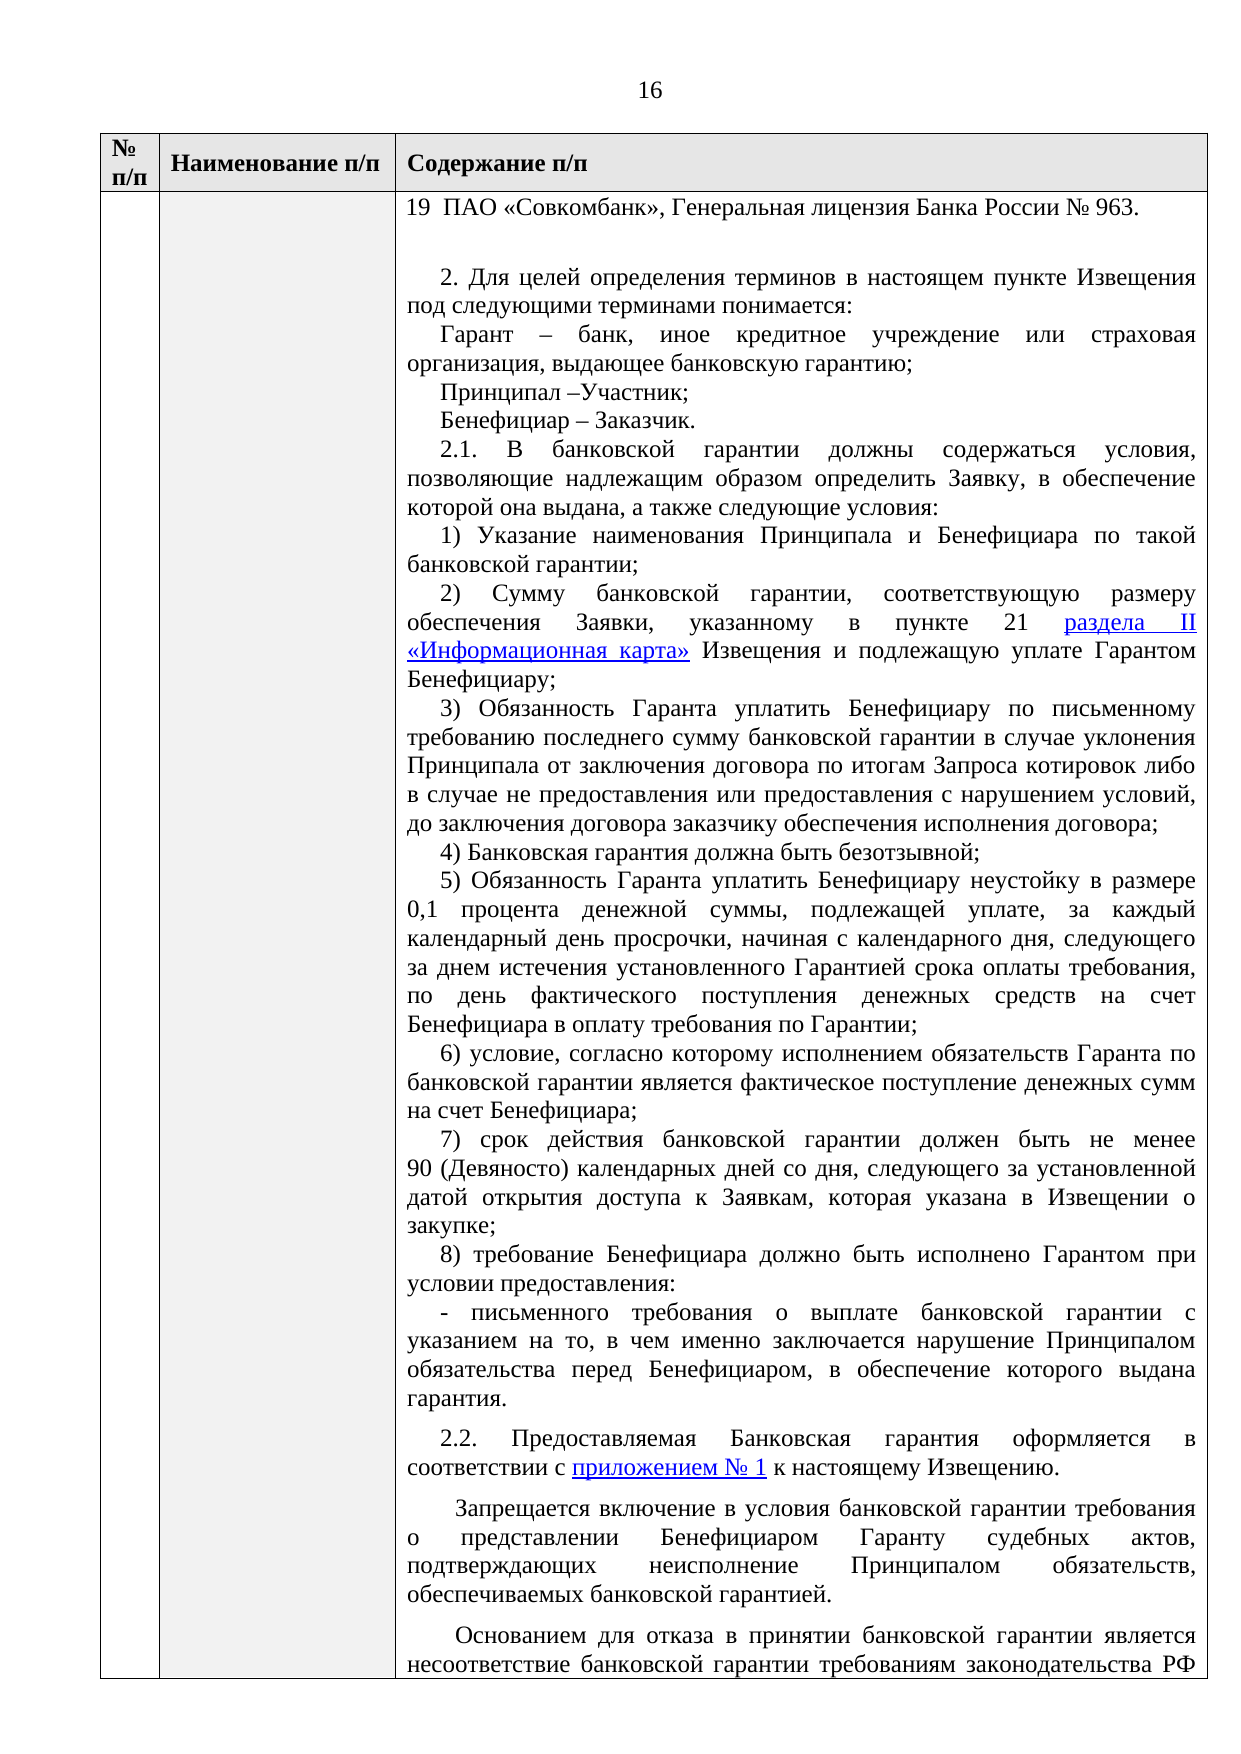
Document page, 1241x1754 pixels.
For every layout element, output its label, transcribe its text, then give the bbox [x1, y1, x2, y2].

table_header № п/п [101, 134, 159, 191]
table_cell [160, 192, 395, 1677]
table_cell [396, 192, 1207, 1677]
table_cell [101, 192, 159, 1677]
table_header Содержание п/п [396, 134, 1207, 191]
table_header Наименование п/п [160, 134, 395, 191]
